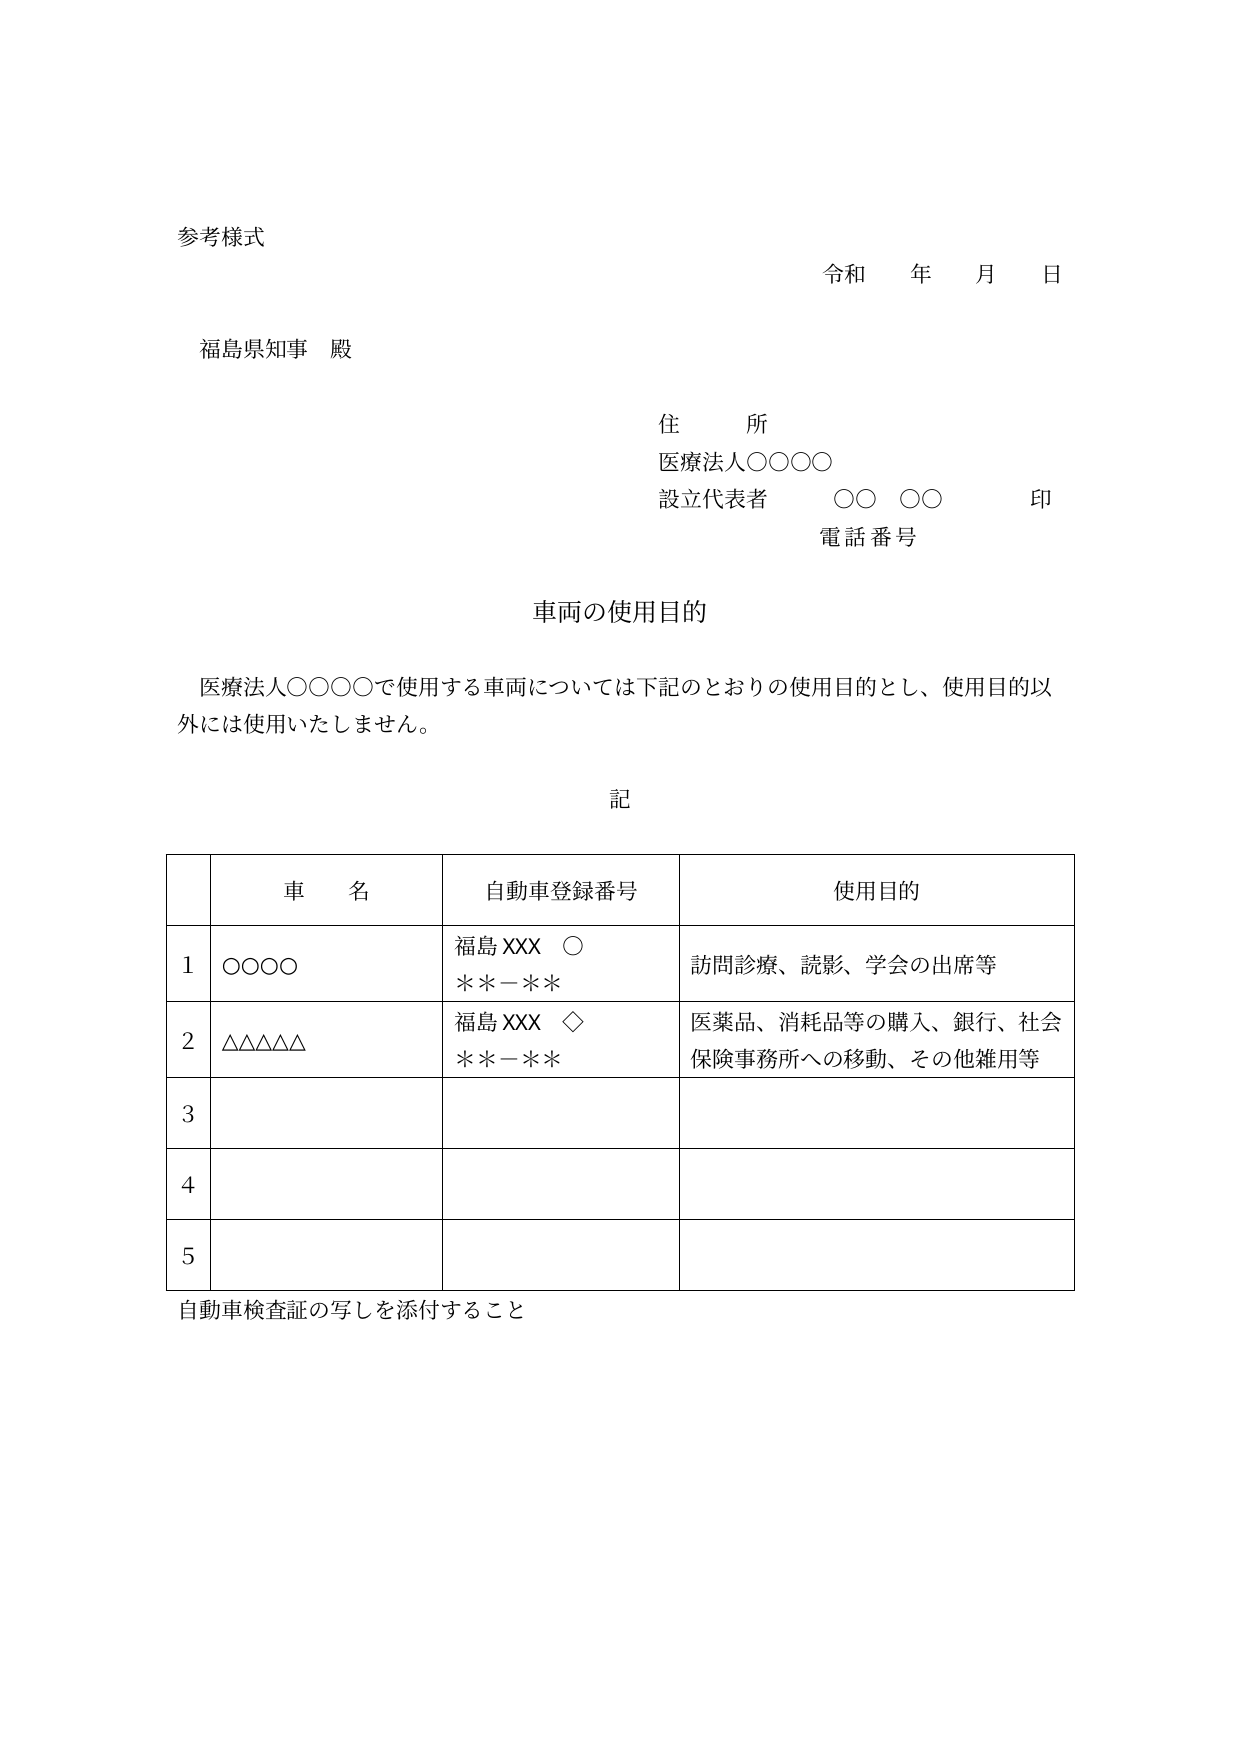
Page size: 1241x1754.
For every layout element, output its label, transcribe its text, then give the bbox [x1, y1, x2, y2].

table_cell [680, 1078, 1074, 1148]
text 医療法人○○○○ [177, 442, 1063, 479]
table_cell [680, 1220, 1074, 1290]
table_cell [443, 1220, 679, 1290]
table_cell [211, 1149, 442, 1219]
text 自動車検査証の写しを添付すること [177, 1291, 1063, 1328]
table_cell ３ [167, 1078, 210, 1148]
table_cell ２ [167, 1002, 210, 1077]
table_cell １ [167, 926, 210, 1001]
table_cell [211, 1078, 442, 1148]
text 住 所 [177, 404, 1063, 442]
table_cell ○○○○ [211, 926, 442, 1001]
table_cell 福島XXX ○ ＊＊－＊＊ [443, 926, 679, 1001]
table_cell 訪問診療、読影、学会の出席等 [680, 926, 1074, 1001]
table_cell [680, 1149, 1074, 1219]
table_cell 医薬品、消耗品等の購入、銀行、社会保険事務所への移動、その他雑用等 [680, 1002, 1074, 1077]
table_header 自動車登録番号 [443, 855, 679, 925]
text 医療法人○○○○で使用する車両については下記のとおりの使用目的とし、使用目的以外には使用いたしません。 [177, 667, 1063, 742]
table_cell ４ [167, 1149, 210, 1219]
table_cell ５ [167, 1220, 210, 1290]
subtitle 記 [177, 779, 1063, 817]
text 車両の使用目的 [177, 592, 1063, 629]
text 参考様式 [177, 217, 1063, 254]
table_header [167, 855, 210, 925]
text 令和 年 月 日 [177, 254, 1063, 292]
table_cell [443, 1149, 679, 1219]
table_header 車 名 [211, 855, 442, 925]
text 設立代表者 ○○ ○○ 印 [177, 479, 1063, 517]
text 福島県知事 殿 [177, 329, 1063, 367]
text 電話番号 [177, 517, 1063, 554]
table_cell △△△△△ [211, 1002, 442, 1077]
table_header 使用目的 [680, 855, 1074, 925]
table_cell [443, 1078, 679, 1148]
table_cell [211, 1220, 442, 1290]
table_cell 福島XXX ◇ ＊＊－＊＊ [443, 1002, 679, 1077]
